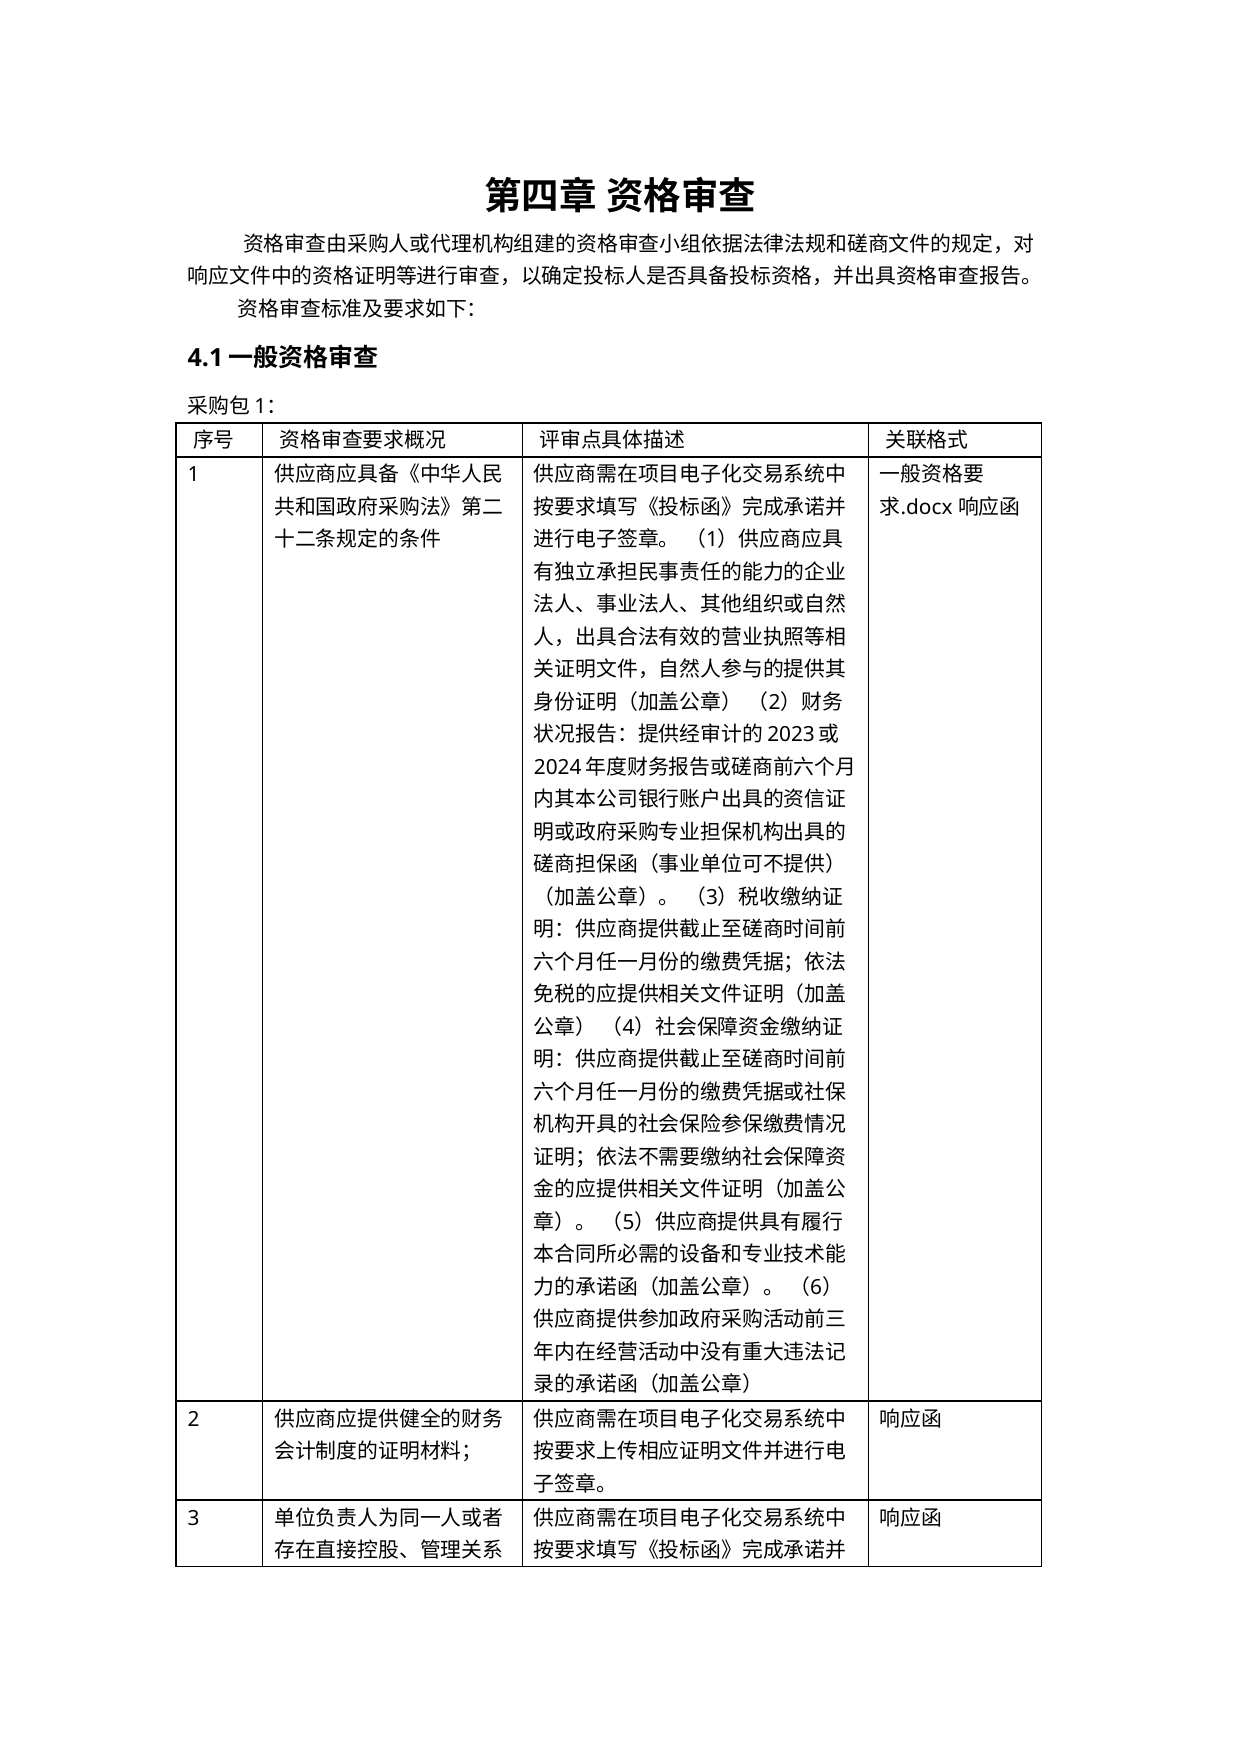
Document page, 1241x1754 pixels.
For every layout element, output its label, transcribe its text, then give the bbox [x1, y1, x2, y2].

table_cell 1 [177, 458, 262, 1400]
table_header 资格审查要求概况 [263, 424, 522, 456]
text 采购包1： [187, 389, 1053, 422]
text 4.1一般资格审查 [187, 324, 1053, 389]
table_header 序号 [177, 424, 262, 456]
table_cell 3 [177, 1501, 262, 1566]
table_cell 供应商应提供健全的财务会计制度的证明材料； [263, 1402, 522, 1499]
table_header 关联格式 [869, 424, 1041, 456]
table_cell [523, 1501, 868, 1566]
table_cell 供应商需在项目电子化交易系统中按要求上传相应证明文件并进行电子签章。 [523, 1402, 868, 1499]
table_cell 响应函 [869, 1501, 1041, 1566]
text 资格审查由采购人或代理机构组建的资格审查小组依据法律法规和磋商文件的规定，对响应文件中的资格证明等进行审查，以确定投标人是否具备投标资格，并出具资格审查报告。 [187, 227, 1053, 292]
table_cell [263, 1501, 522, 1566]
table_cell 供应商需在项目电子化交易系统中按要求填写《投标函》完成承诺并进行电子签章。 （1）供应商应具有独立承担民事责任的能力的企业法人、事业法人、其他组织或自然人，出具合法有效的营业执照等相关证明文件，自然人参与的提供其身份证明（加盖公章） （2）财务状况报告：提供经审计的2023或2024年度财务报告或磋商前六个月内其本公司银行账户出具的资信证明或政府采购专业担保机构出具的磋商担保函（事业单位可不提供）（加盖公章）。 （3）税收缴纳证明：供应商提供截止至磋商时间前六个月任一月份的缴费凭据；依法免税的应提供相关文件证明（加盖公章） （4）社会保障资金缴纳证明：供应商提供截止至磋商时间前六个月任一月份的缴费凭据或社保机构开具的社会保险参保缴费情况证明；依法不需要缴纳社会保障资金的应提供相关文件证明（加盖公章）。 （5）供应商提供具有履行本合同所必需的设备和专业技术能力的承诺函（加盖公章）。 （6）供应商提供参加政府采购活动前三年内在经营活动中没有重大违法记录的承诺函（加盖公章） [523, 458, 868, 1400]
table_cell 一般资格要求.docx 响应函 [869, 458, 1041, 1400]
text 第四章 资格审查 [187, 162, 1053, 227]
table_cell 2 [177, 1402, 262, 1499]
text 资格审查标准及要求如下： [187, 292, 1053, 324]
table_cell 响应函 [869, 1402, 1041, 1499]
table_cell 供应商应具备《中华人民共和国政府采购法》第二十二条规定的条件 [263, 458, 522, 1400]
table_header 评审点具体描述 [523, 424, 868, 456]
